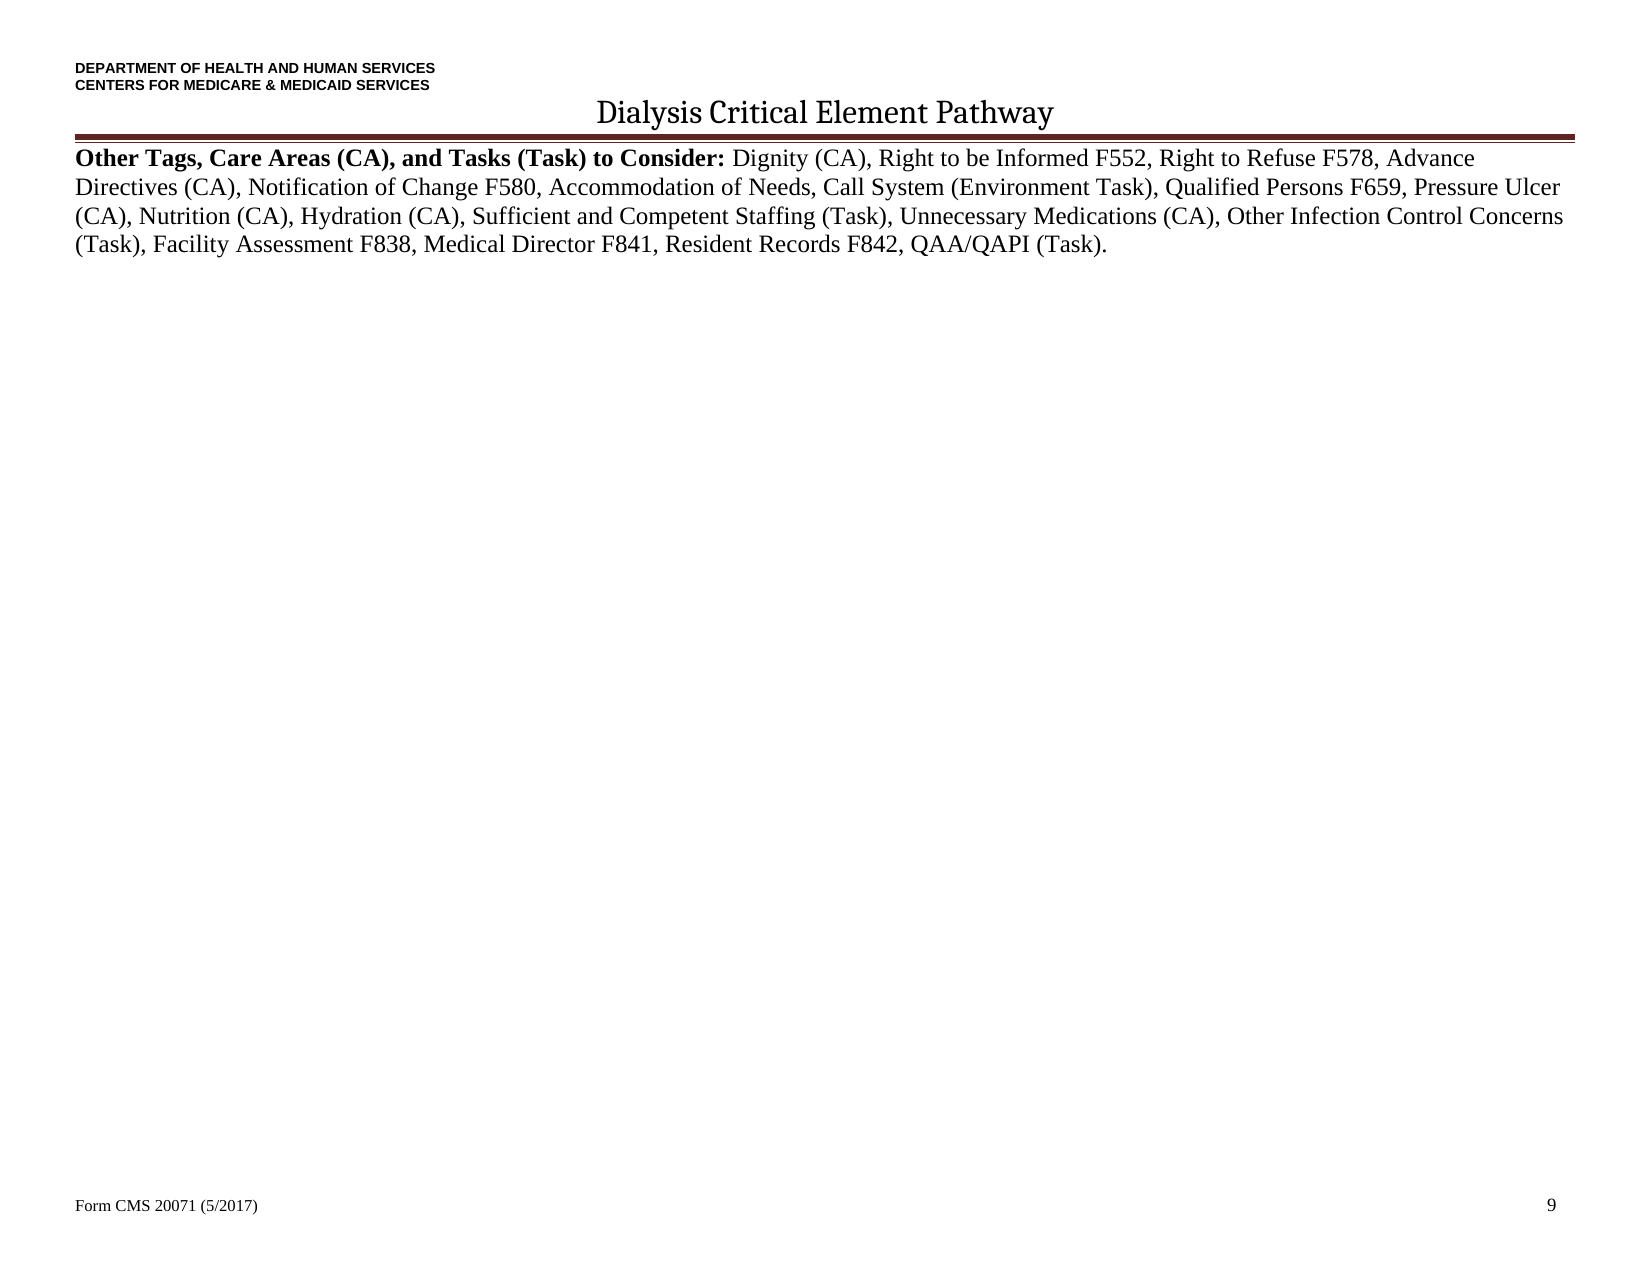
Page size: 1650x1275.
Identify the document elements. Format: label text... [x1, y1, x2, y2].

text Other Tags, Care Areas (CA), and Tasks (Task) to Consider: Dignity (CA), Right to be Informed F552, Right to Refuse F578, Advance Directives (CA), Notification of Change F580, Accommodation of Needs, Call System (Environment Task), Qualified Persons F659, Pressure Ulcer (CA), Nutrition (CA), Hydration (CA), Sufficient and Competent Staffing (Task), Unnecessary Medications (CA), Other Infection Control Concerns (Task), Facility Assessment F838, Medical Director F841, Resident Records F842, QAA/QAPI (Task). [75, 143, 1575, 258]
